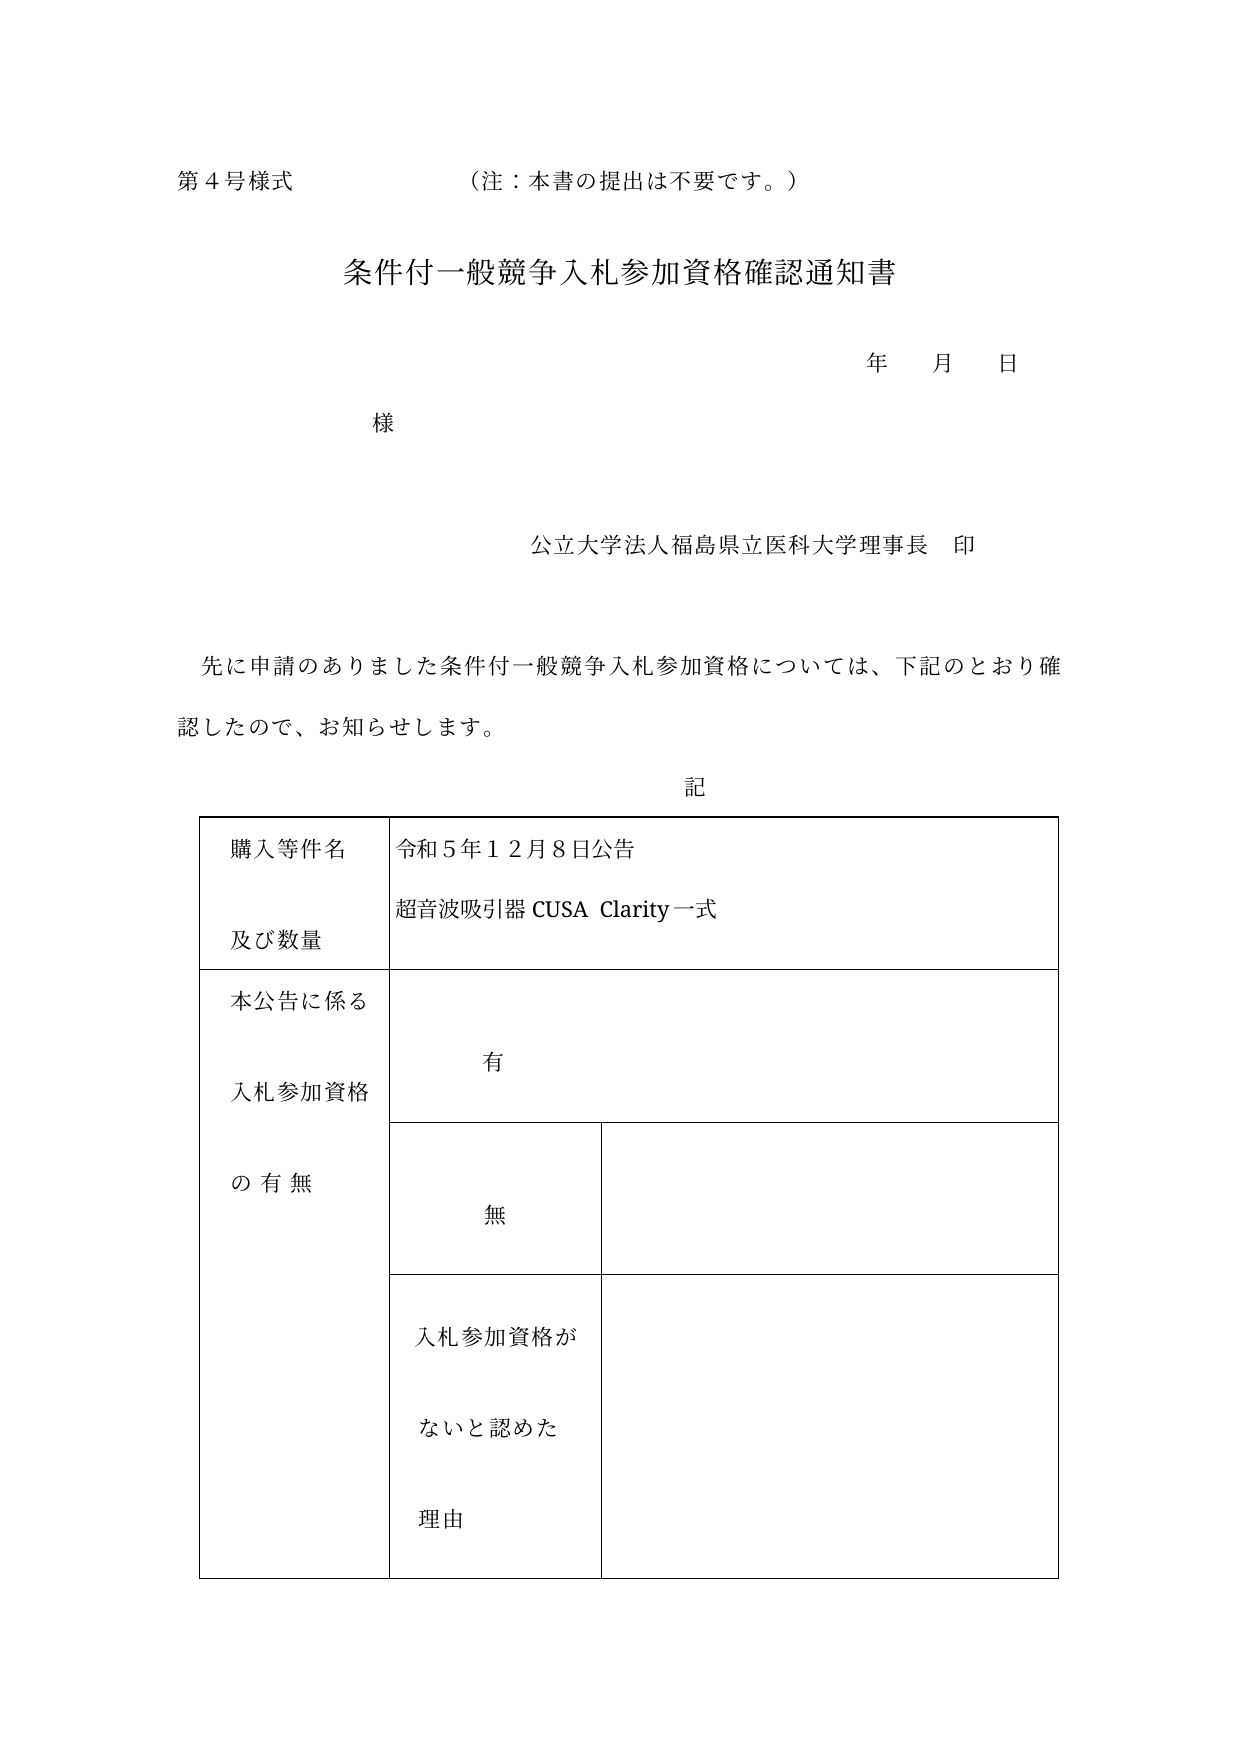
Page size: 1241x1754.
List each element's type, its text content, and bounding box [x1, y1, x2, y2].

text 先に申請のありました条件付一般競争入札参加資格については、下記のとおり確認したので、お知らせします。 [177, 634, 1063, 756]
table_cell [602, 1123, 1058, 1274]
table_cell [602, 1275, 1058, 1578]
table_cell 無 [390, 1123, 601, 1274]
table_cell 入札参加資格が ないと認めた 理由 [390, 1275, 601, 1578]
text 第４号様式 （注：本書の提出は不要です。） [177, 149, 1063, 210]
text 年 月 日 [177, 331, 1019, 392]
text 様 [177, 392, 1063, 453]
text 条件付一般競争入札参加資格確認通知書 [177, 240, 1063, 301]
table_header 令和５年１２月８日公告 超音波吸引器 CUSA Clarity一式 [390, 818, 1058, 969]
text 記 [177, 756, 1063, 816]
table_cell 有 [390, 970, 1058, 1122]
table_header 購入等件名 及び数量 [200, 818, 389, 969]
table_cell 本公告に係る 入札参加資格 の 有 無 [200, 970, 389, 1578]
text 公立大学法人福島県立医科大学理事長 印 [177, 513, 1063, 574]
